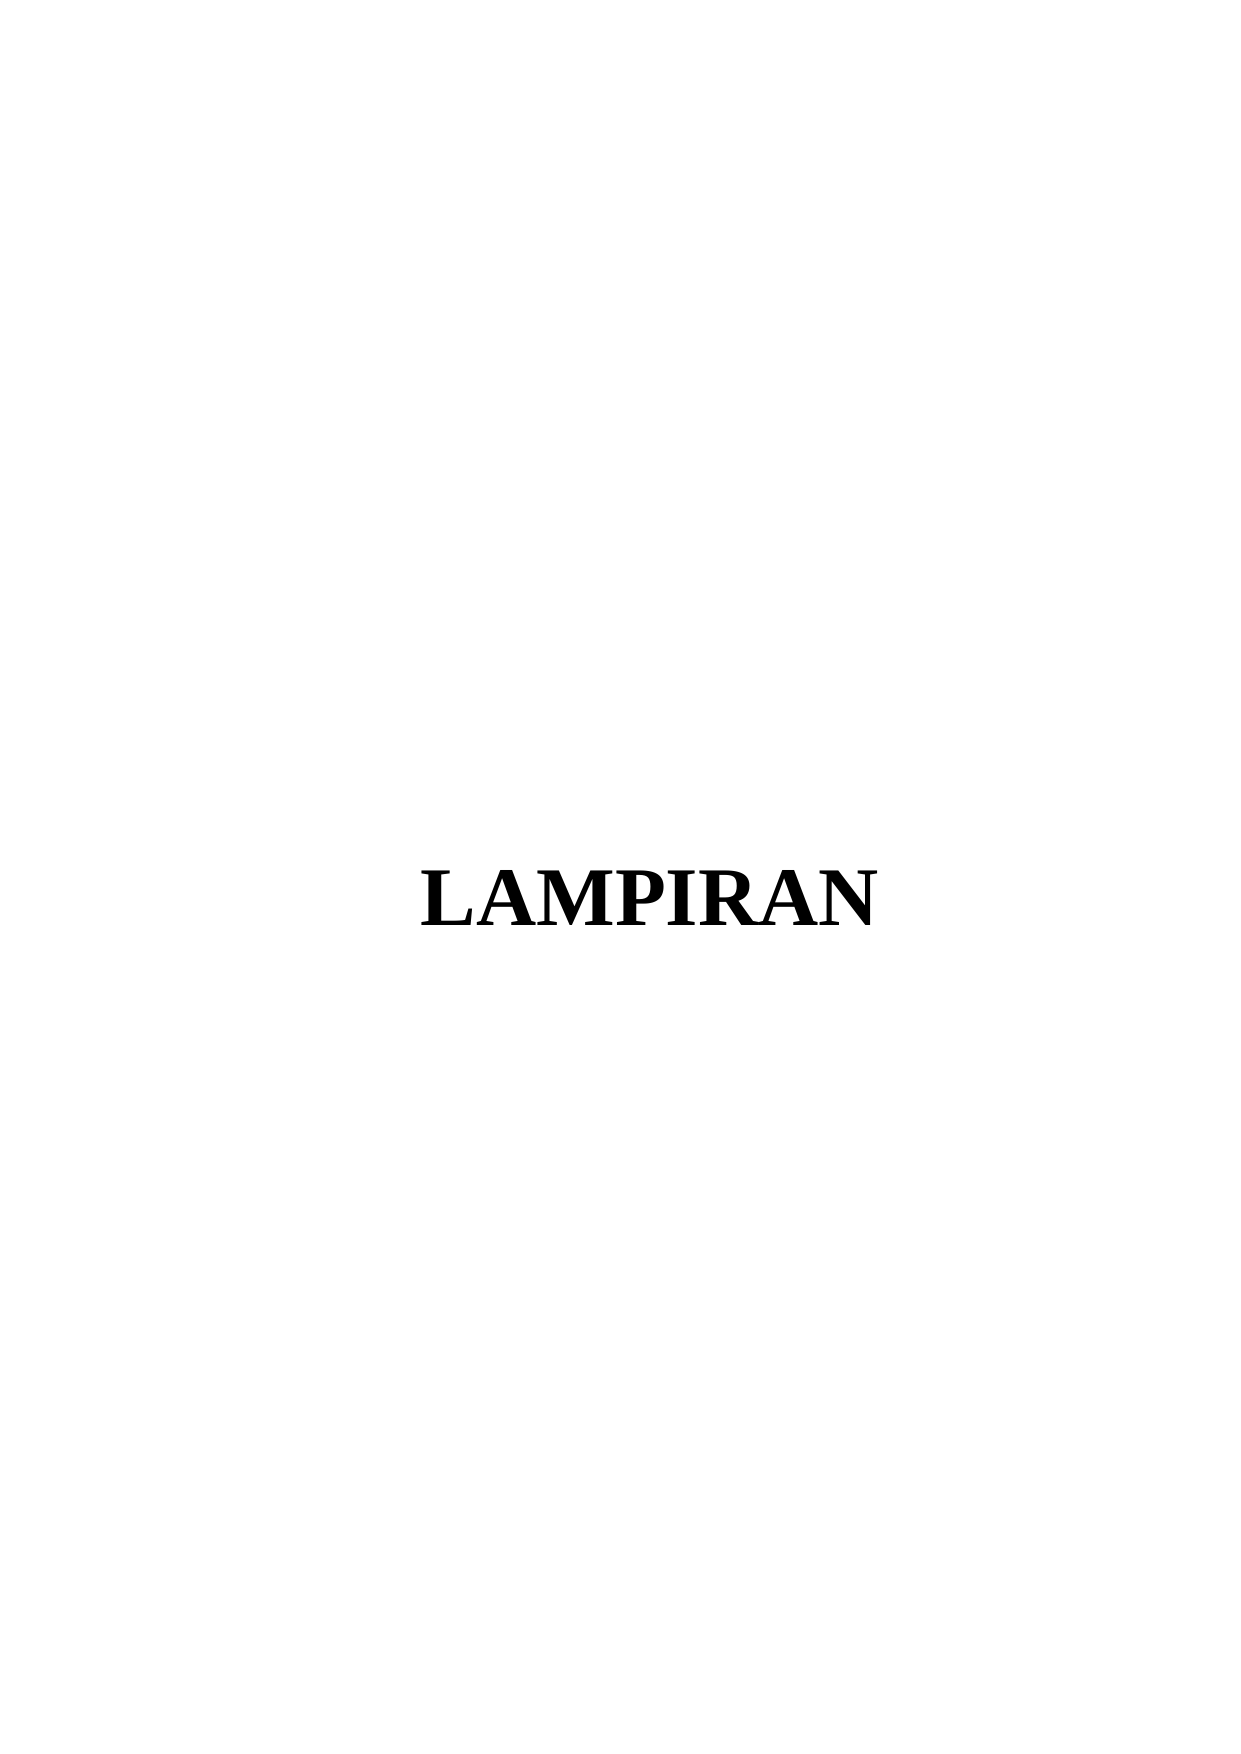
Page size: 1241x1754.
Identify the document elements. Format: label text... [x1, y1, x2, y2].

text LAMPIRAN [236, 848, 1063, 944]
